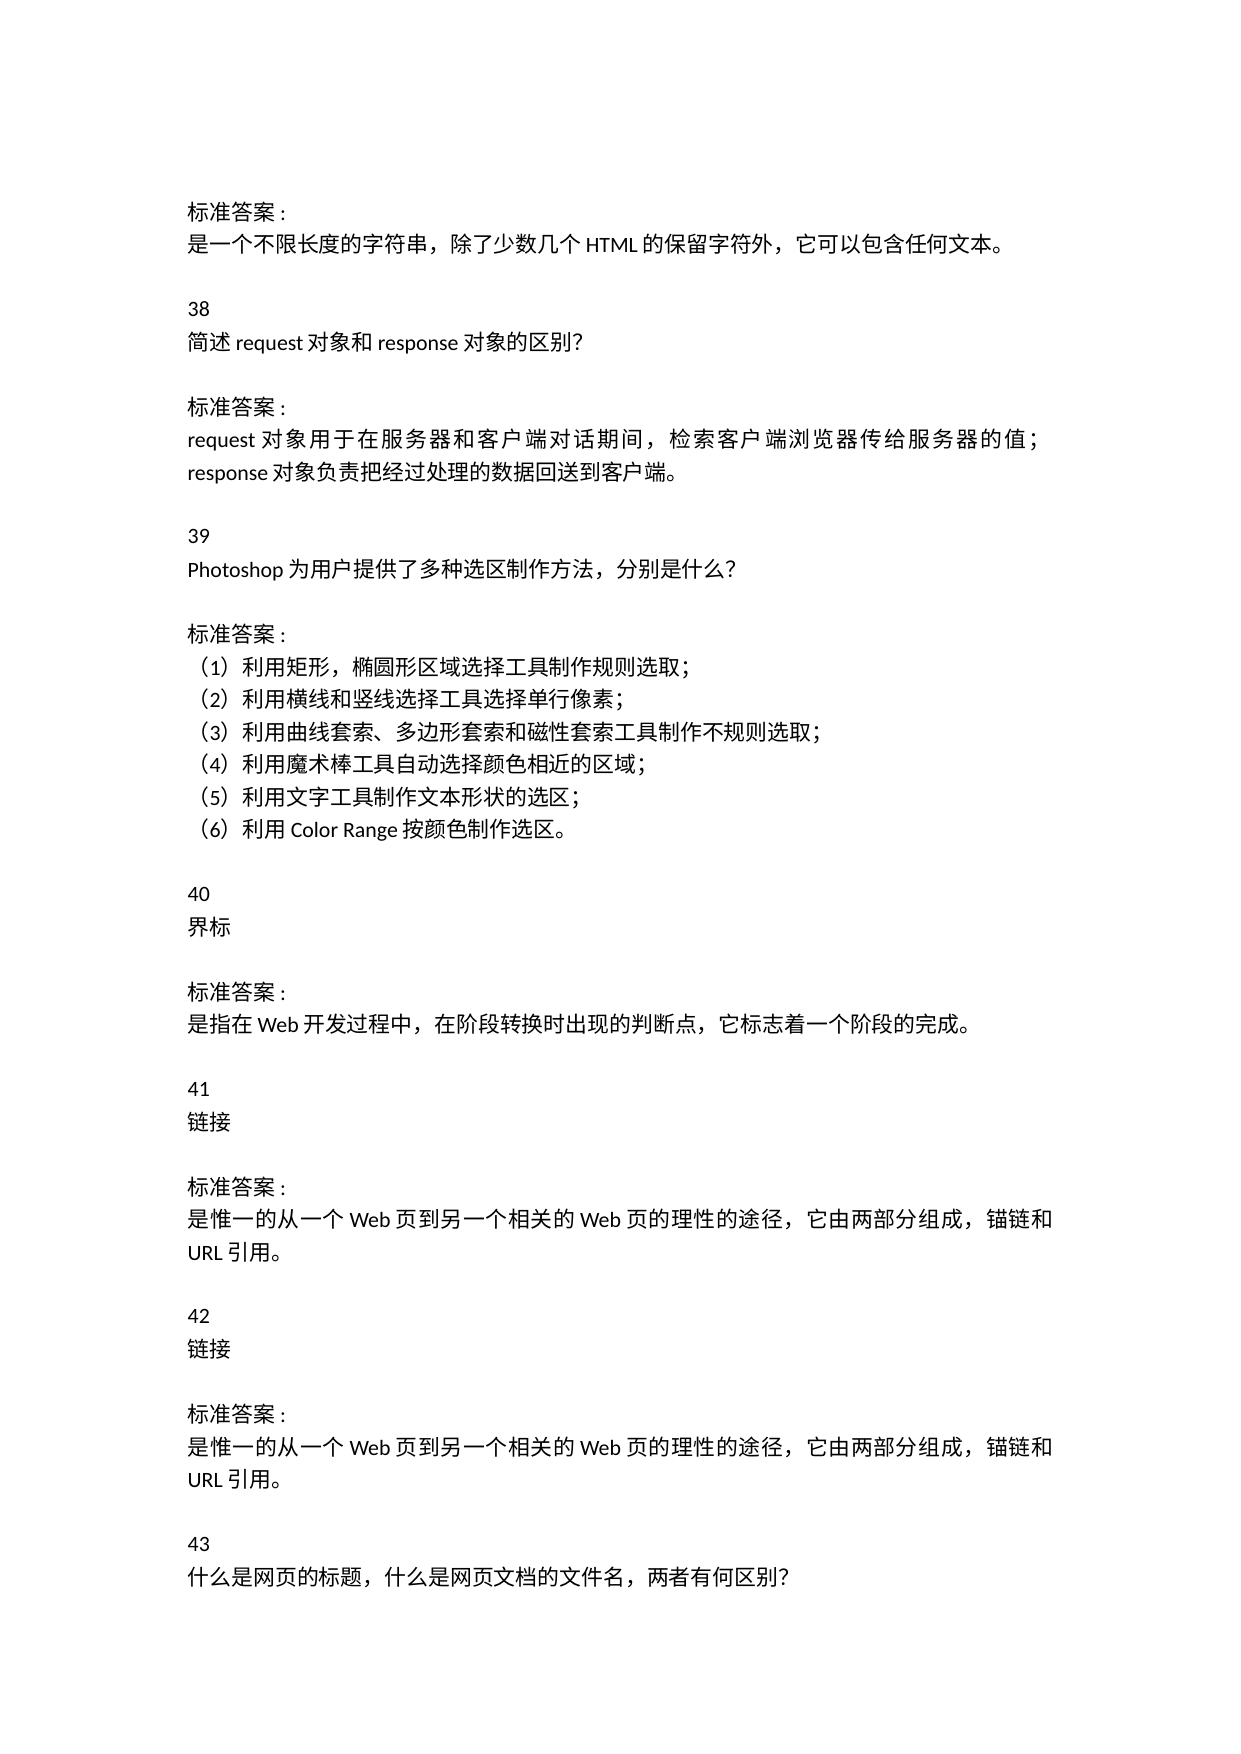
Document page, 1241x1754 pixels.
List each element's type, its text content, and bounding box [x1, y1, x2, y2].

text 标准答案 : [187, 194, 1053, 227]
text 界标 [187, 909, 1053, 942]
text 40 [187, 877, 1053, 909]
text 42 [187, 1299, 1053, 1332]
text 链接 [187, 1104, 1053, 1137]
text 是惟一的从一个Web页到另一个相关的Web页的理性的途径，它由两部分组成，锚链和URL引用。 [187, 1429, 1053, 1494]
text 标准答案 : [187, 617, 1053, 649]
text 38 [187, 292, 1053, 324]
text request对象用于在服务器和客户端对话期间，检索客户端浏览器传给服务器的值；response对象负责把经过处理的数据回送到客户端。 [187, 422, 1053, 487]
text （3）利用曲线套索、多边形套索和磁性套索工具制作不规则选取； [187, 714, 1053, 747]
text 标准答案 : [187, 389, 1053, 422]
text 是一个不限长度的字符串，除了少数几个HTML的保留字符外，它可以包含任何文本。 [187, 227, 1053, 259]
text （4）利用魔术棒工具自动选择颜色相近的区域； [187, 747, 1053, 779]
text 41 [187, 1072, 1053, 1104]
text （2）利用横线和竖线选择工具选择单行像素； [187, 682, 1053, 714]
text 39 [187, 519, 1053, 552]
text 是惟一的从一个Web页到另一个相关的Web页的理性的途径，它由两部分组成，锚链和URL引用。 [187, 1202, 1053, 1267]
text 标准答案 : [187, 1397, 1053, 1429]
text 标准答案 : [187, 974, 1053, 1007]
text 是指在Web开发过程中，在阶段转换时出现的判断点，它标志着一个阶段的完成。 [187, 1007, 1053, 1039]
text （6）利用Color Range按颜色制作选区。 [187, 812, 1053, 844]
text 标准答案 : [187, 1169, 1053, 1202]
text 43 [187, 1527, 1053, 1559]
text 链接 [187, 1332, 1053, 1364]
text （5）利用文字工具制作文本形状的选区； [187, 779, 1053, 812]
text 什么是网页的标题，什么是网页文档的文件名，两者有何区别？ [187, 1559, 1053, 1592]
text （1）利用矩形，椭圆形区域选择工具制作规则选取； [187, 649, 1053, 682]
text Photoshop为用户提供了多种选区制作方法，分别是什么？ [187, 552, 1053, 584]
text 简述request对象和response对象的区别？ [187, 324, 1053, 357]
